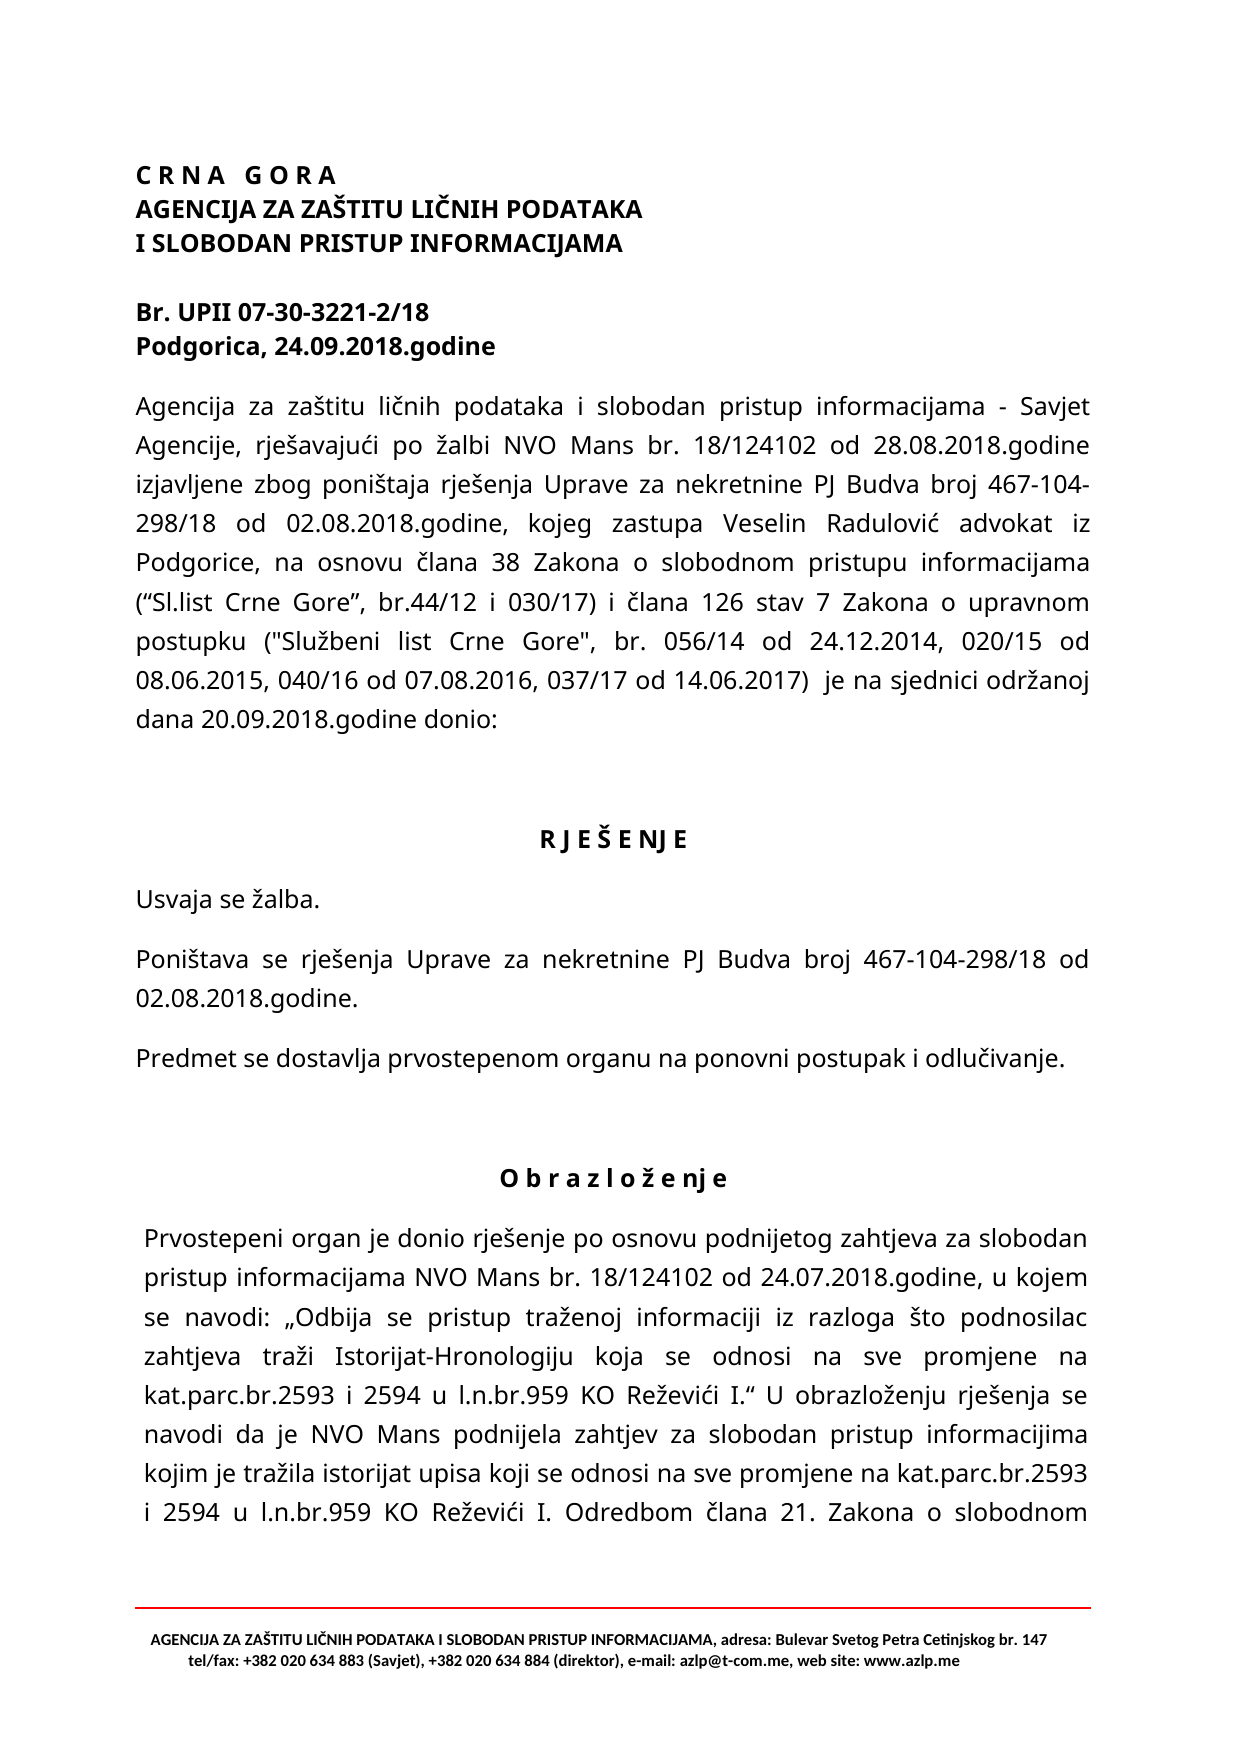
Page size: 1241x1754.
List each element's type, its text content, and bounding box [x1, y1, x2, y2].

text I SLOBODAN PRISTUP INFORMACIJAMA [135, 226, 1091, 260]
text Agencija za zaštitu ličnih podataka i slobodan pristup informacijama - Savjet Agencije, rješavajući po žalbi NVO Mans br. 18/124102 od 28.08.2018.godine izjavljene zbog poništaja rješenja Uprave za nekretnine PJ Budva broj 467-104-298/18 od 02.08.2018.godine, kojeg zastupa Veselin Radulović advokat iz Podgorice, na osnovu člana 38 Zakona o slobodnom pristupu informacijama (“Sl.list Crne Gore”, br.44/12 i 030/17) i člana 126 stav 7 Zakona o upravnom postupku ("Službeni list Crne Gore", br. 056/14 od 24.12.2014, 020/15 od 08.06.2015, 040/16 od 07.08.2016, 037/17 od 14.06.2017) je na sjednici održanoj dana 20.09.2018.godine donio: [135, 388, 1091, 736]
text C R N A G O R A [135, 158, 1091, 192]
text Predmet se dostavlja prvostepenom organu na ponovni postupak i odlučivanje. [135, 1041, 1091, 1075]
text Usvaja se žalba. [135, 882, 1091, 916]
text Br. UPII 07-30-3221-2/18 [135, 294, 1091, 328]
text Podgorica, 24.09.2018.godine [135, 328, 1091, 362]
text R J E Š E NJ E [135, 822, 1091, 856]
text Poništava se rješenja Uprave za nekretnine PJ Budva broj 467-104-298/18 od 02.08.2018.godine. [135, 942, 1091, 1015]
text AGENCIJA ZA ZAŠTITU LIČNIH PODATAKA [135, 192, 1091, 226]
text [144, 1221, 1089, 1529]
text O b r a z l o ž e nj e [135, 1161, 1091, 1195]
